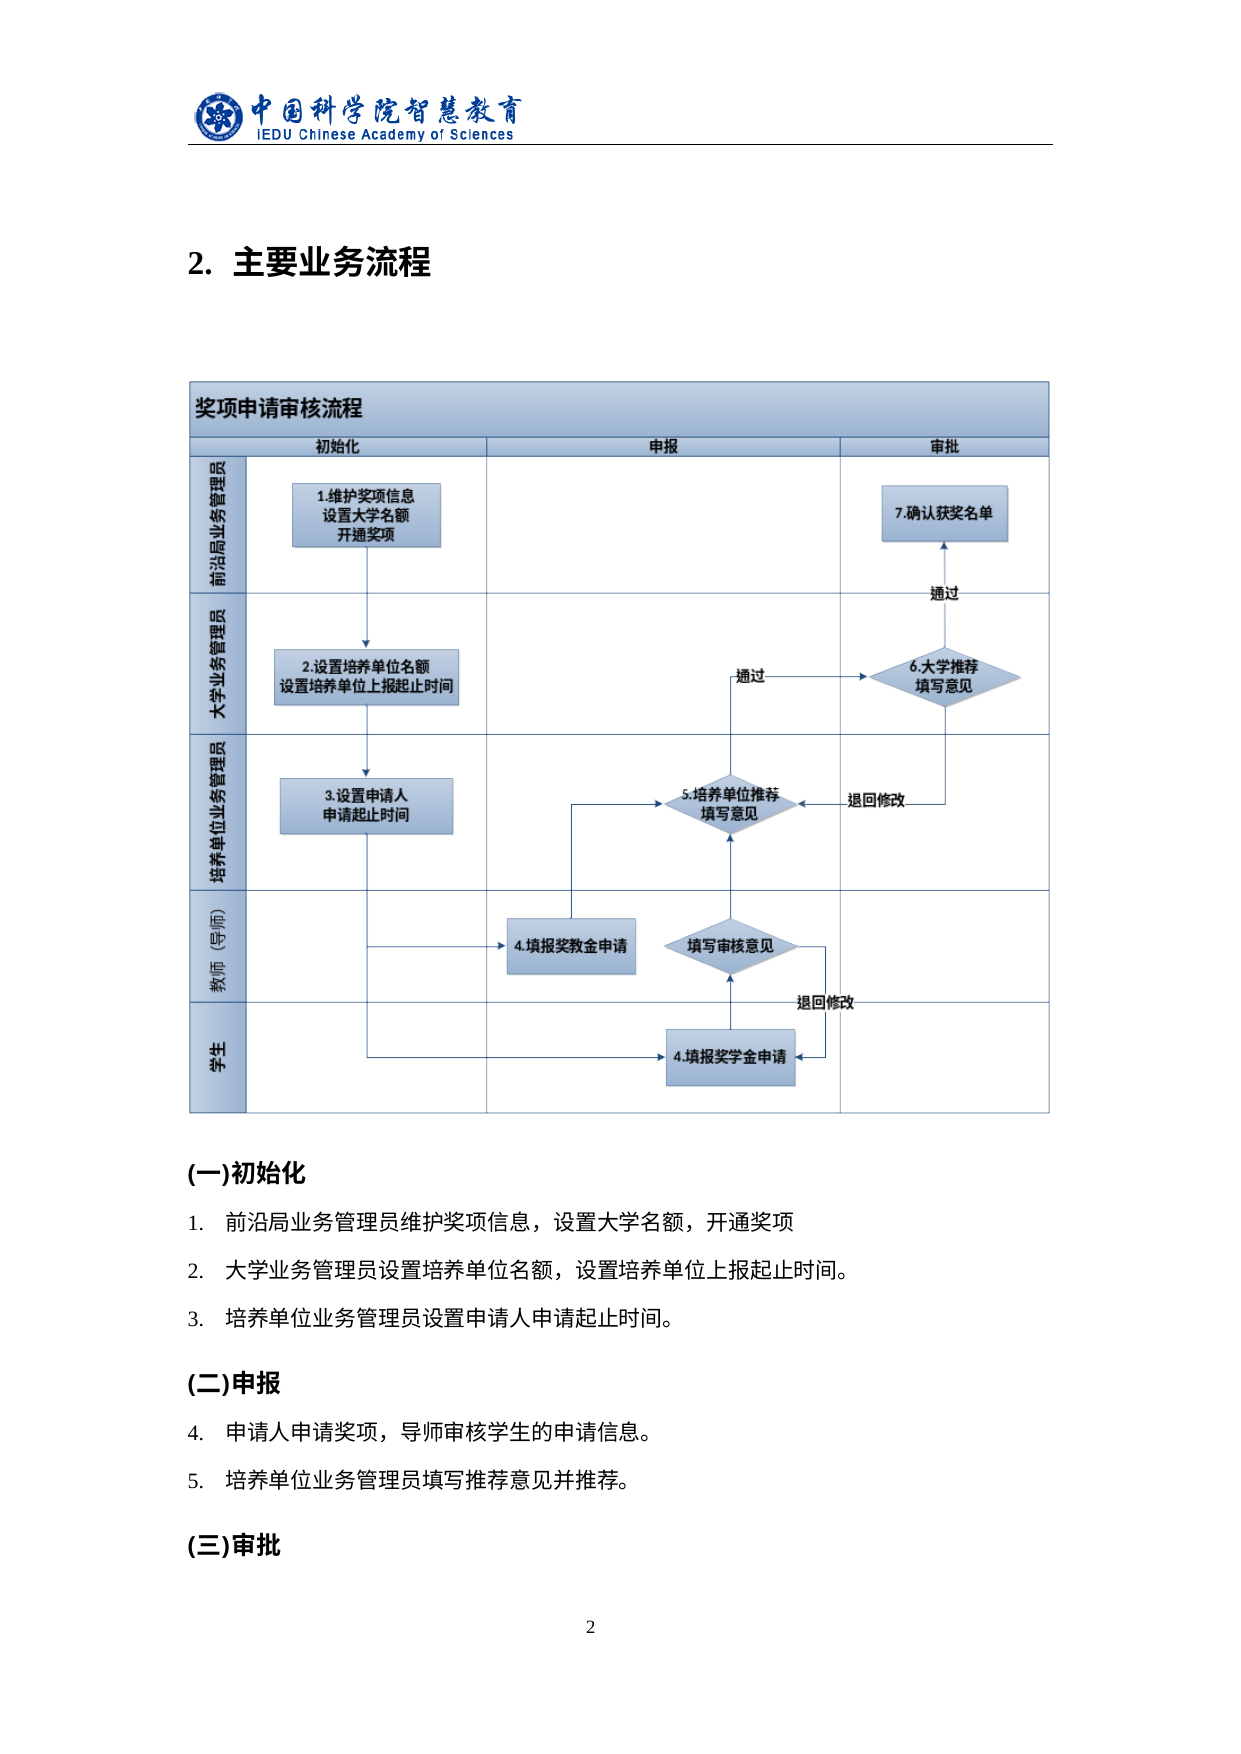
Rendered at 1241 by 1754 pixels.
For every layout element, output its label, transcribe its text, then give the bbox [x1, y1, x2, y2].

list 申报 [187, 1349, 1053, 1414]
list 培养单位业务管理员设置申请人申请起止时间。 [187, 1301, 1053, 1333]
picture [187, 88, 527, 142]
list 申请人申请奖项，导师审核学生的申请信息。 [187, 1414, 1053, 1447]
list 前沿局业务管理员维护奖项信息，设置大学名额，开通奖项 [187, 1204, 1053, 1237]
list 审批 [187, 1511, 1053, 1576]
list 培养单位业务管理员填写推荐意见并推荐。 [187, 1462, 1053, 1495]
list 大学业务管理员设置培养单位名额，设置培养单位上报起止时间。 [187, 1252, 1053, 1285]
subtitle 主要业务流程 [187, 227, 1053, 292]
list 初始化 [187, 1139, 1053, 1204]
